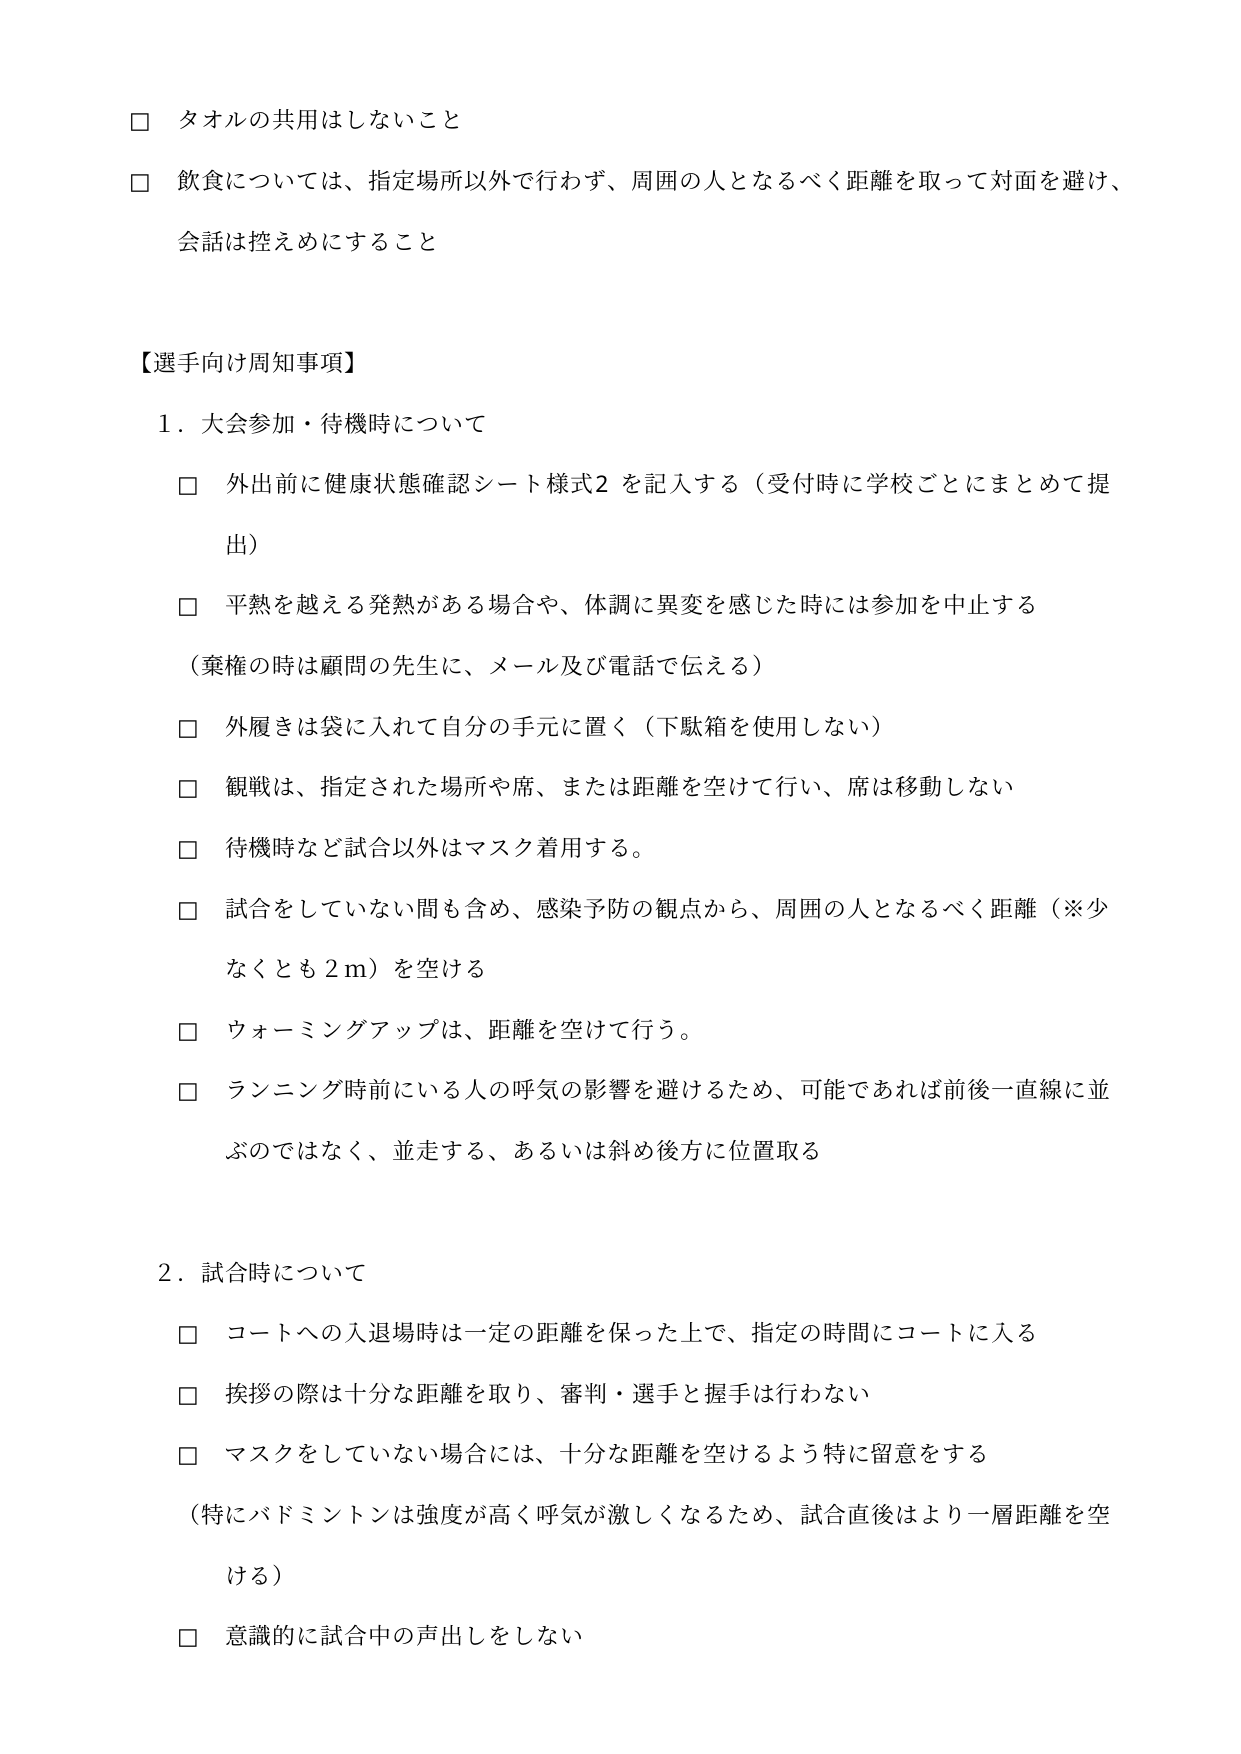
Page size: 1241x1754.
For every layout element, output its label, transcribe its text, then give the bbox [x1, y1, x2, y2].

text １．大会参加・待機時について [129, 392, 1111, 453]
text 【選手向け周知事項】 [129, 331, 1111, 392]
text □ ウォーミングアップは、距離を空けて行う。 [171, 998, 1111, 1059]
text □ 外履きは袋に入れて自分の手元に置く（下駄箱を使用しない） [171, 695, 1111, 756]
text □ ランニング時前にいる人の呼気の影響を避けるため、可能であれば前後一直線に並ぶのではなく、並走する、あるいは斜め後方に位置取る [171, 1059, 1111, 1180]
text □ コートへの入退場時は一定の距離を保った上で、指定の時間にコートに入る [171, 1301, 1111, 1362]
text □ 飲食については、指定場所以外で行わず、周囲の人となるべく距離を取って対面を避け、会話は控えめにすること [129, 149, 1111, 271]
text □ 挨拶の際は十分な距離を取り、審判・選手と握手は行わない [171, 1362, 1111, 1423]
text □ マスクをしていない場合には、十分な距離を空けるよう特に留意をする [171, 1423, 1111, 1483]
text □ タオルの共用はしないこと [129, 89, 1111, 149]
text □ 外出前に健康状態確認シート様式2を記入する（受付時に学校ごとにまとめて提出） [171, 453, 1111, 574]
text □ 観戦は、指定された場所や席、または距離を空けて行い、席は移動しない [171, 756, 1111, 816]
text （棄権の時は顧問の先生に、メール及び電話で伝える） [171, 634, 1111, 695]
text ２．試合時について [129, 1241, 1111, 1301]
text □ 平熱を越える発熱がある場合や、体調に異変を感じた時には参加を中止する [171, 574, 1111, 634]
text □ 試合をしていない間も含め、感染予防の観点から、周囲の人となるべく距離（※少なくとも２ｍ）を空ける [171, 877, 1111, 998]
text □ 待機時など試合以外はマスク着用する。 [171, 816, 1111, 877]
text □ 意識的に試合中の声出しをしない [171, 1604, 1111, 1665]
text （特にバドミントンは強度が高く呼気が激しくなるため、試合直後はより一層距離を空ける） [171, 1483, 1111, 1604]
